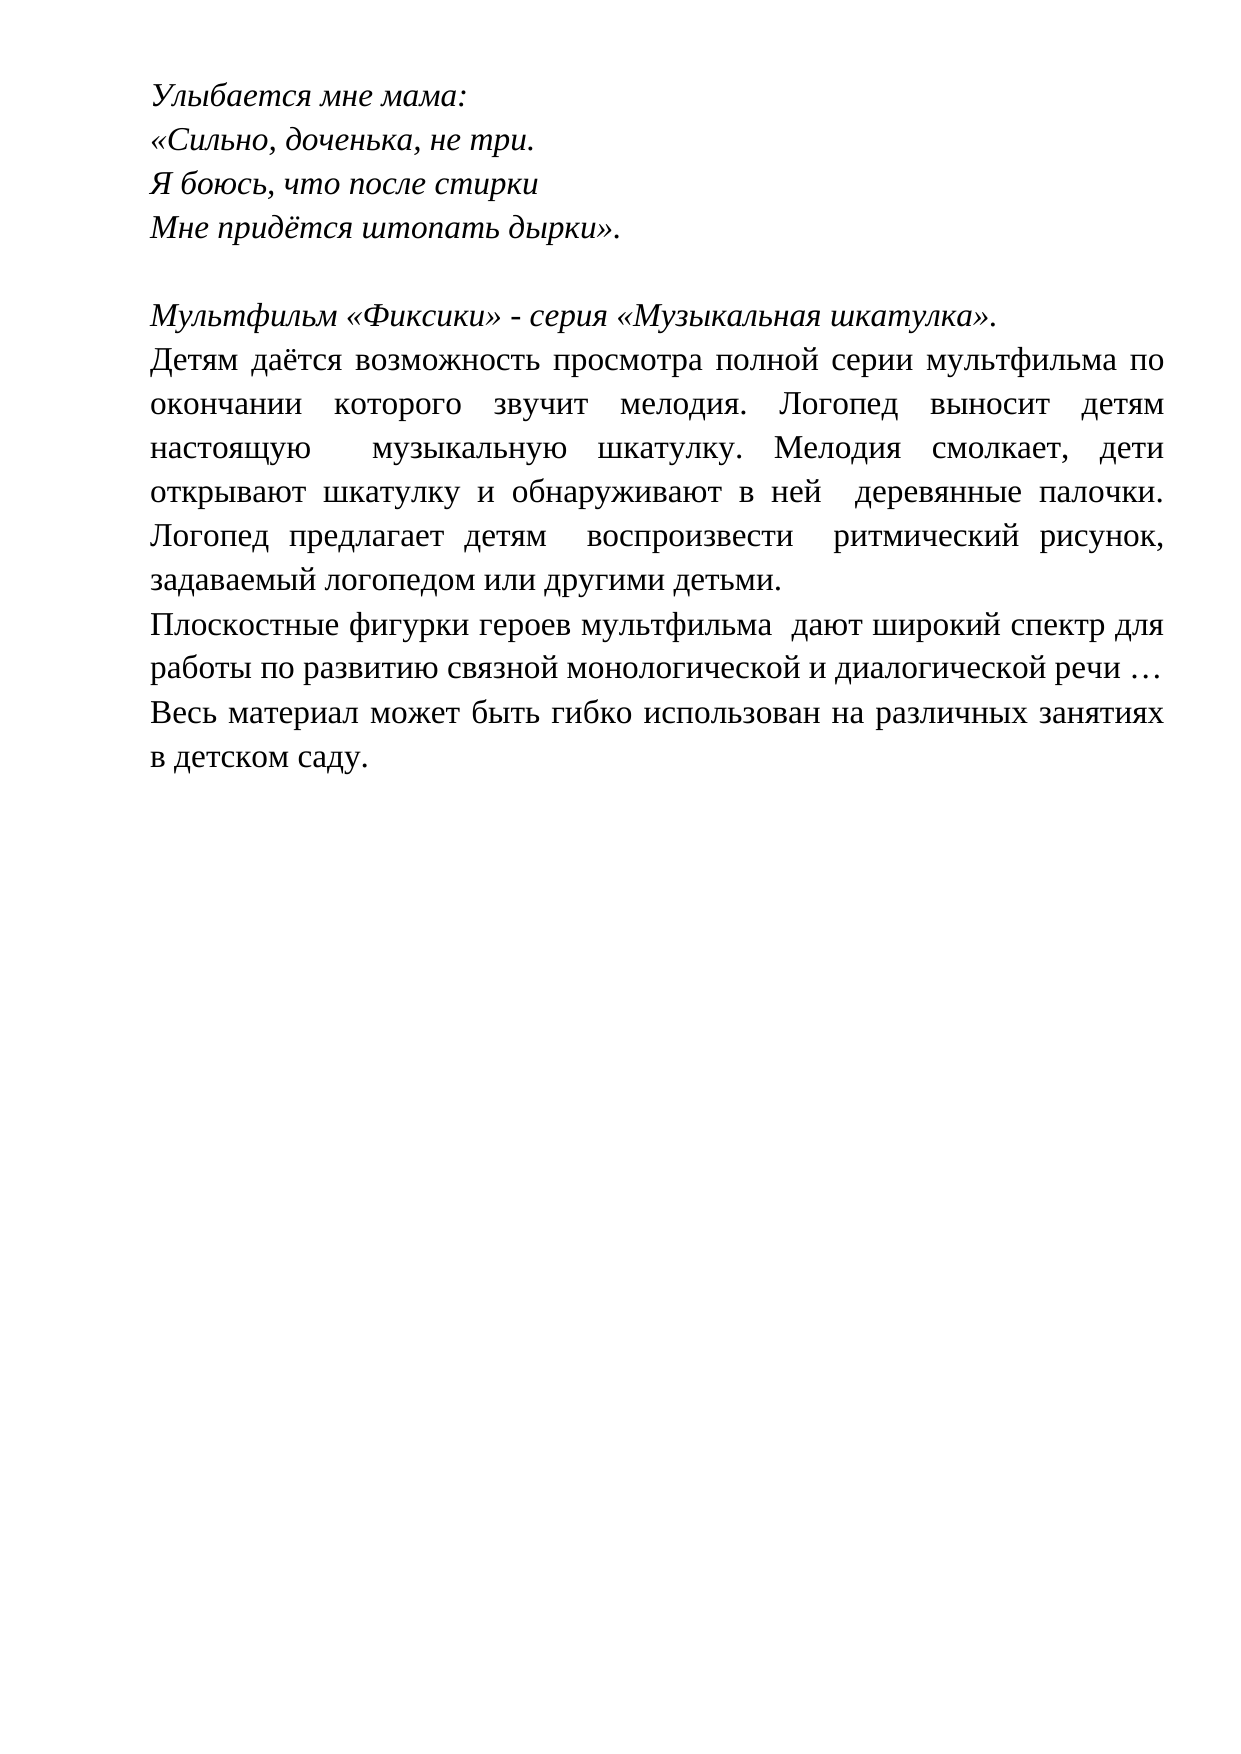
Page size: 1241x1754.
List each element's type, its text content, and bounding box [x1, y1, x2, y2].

list «Сильно, доченька, не три. [150, 119, 1165, 157]
list Детям даётся возможность просмотра полной серии мультфильма по окончании которого звучит мелодия. Логопед выносит детям настоящую музыкальную шкатулку. Мелодия смолкает, дети открывают шкатулку и обнаруживают в ней деревянные палочки. Логопед предлагает детям воспроизвести ритмический рисунок, задаваемый логопедом или другими детьми. [150, 339, 1165, 598]
list Мультфильм «Фиксики» - серия «Музыкальная шкатулка». [150, 295, 1165, 334]
list Мне придётся штопать дырки». [150, 207, 1165, 246]
list Плоскостные фигурки героев мультфильма дают широкий спектр для работы по развитию связной монологической и диалогической речи … [150, 604, 1165, 686]
list Я боюсь, что после стирки [150, 163, 1165, 201]
list Весь материал может быть гибко использован на различных занятиях в детском саду. [150, 692, 1165, 774]
list Улыбается мне мама: [150, 75, 1165, 113]
